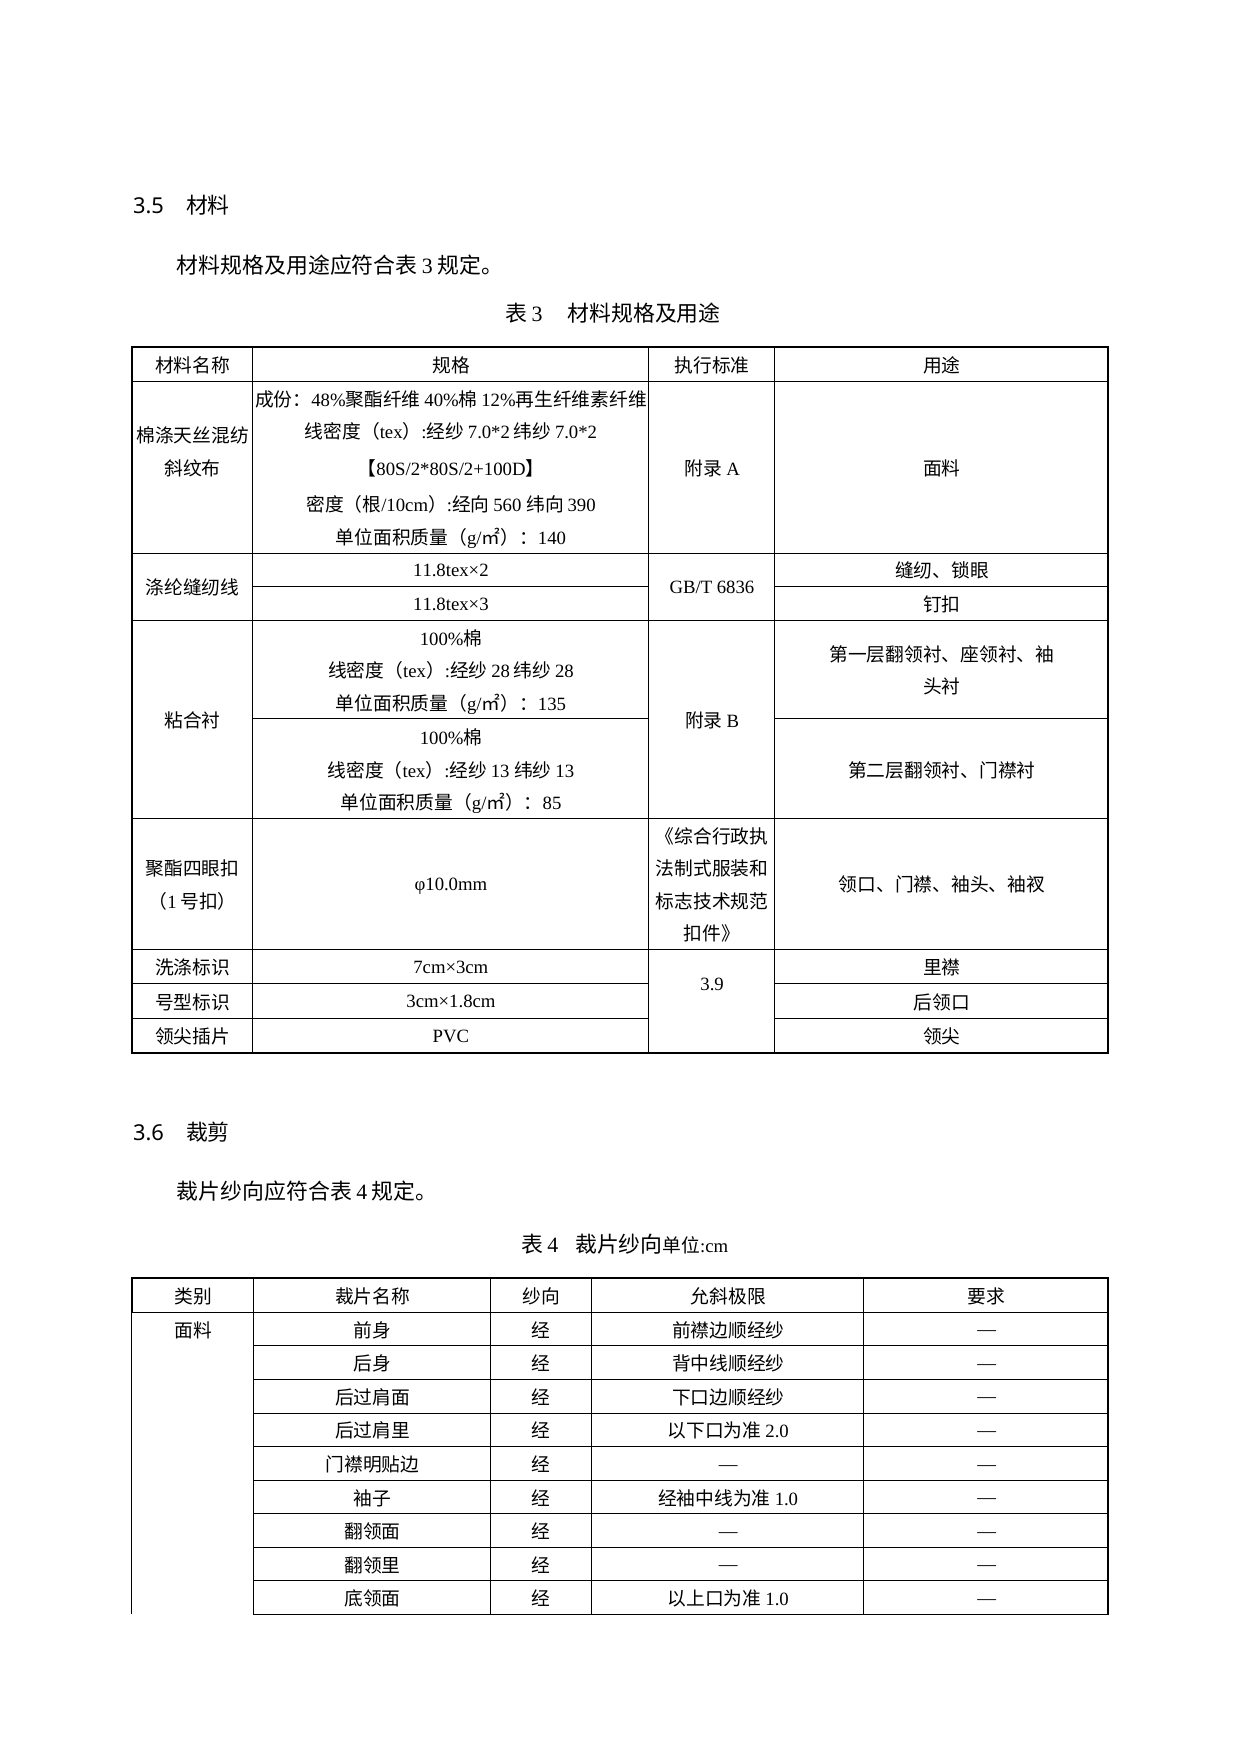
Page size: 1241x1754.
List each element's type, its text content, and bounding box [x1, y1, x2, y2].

table_cell 经 [491, 1346, 591, 1379]
subtitle 材料 [133, 188, 1107, 220]
table_cell 门襟明贴边 [254, 1447, 490, 1479]
table_cell 第一层翻领衬、座领衬、袖 头衬 [775, 621, 1107, 718]
text 表4 裁片纱向单位:cm [521, 1227, 1107, 1259]
table_cell 后过肩面 [254, 1380, 490, 1412]
table_cell — [864, 1581, 1107, 1614]
table_cell — [864, 1346, 1107, 1379]
table_cell 背中线顺经纱 [592, 1346, 863, 1379]
table_cell 翻领面 [254, 1514, 490, 1547]
table_cell 经 [491, 1514, 591, 1547]
table_cell 领尖 [775, 1019, 1107, 1052]
table_cell 翻领里 [254, 1548, 490, 1580]
table_cell 面料 [132, 1313, 253, 1614]
table_header 类别 [133, 1279, 253, 1312]
table_cell 棉涤天丝混纺斜纹布 [133, 382, 252, 552]
table_cell 下口边顺经纱 [592, 1380, 863, 1412]
table_cell 面料 [775, 382, 1107, 552]
table_cell 成份：48%聚酯纤维40%棉12%再生纤维素纤维 线密度（tex）:经纱7.0*2纬纱7.0*2 【80S/2*80S/2+100D】 密度（根/10cm）:经向560 纬向390 单位面积质量（g/㎡）：140 [253, 382, 648, 552]
table_cell — [592, 1514, 863, 1547]
table_cell 经 [491, 1548, 591, 1580]
table_cell 袖子 [254, 1481, 490, 1513]
table_header 裁片名称 [254, 1279, 490, 1312]
table_cell PVC [253, 1019, 648, 1052]
table_cell [649, 1018, 774, 1052]
table_header 允斜极限 [592, 1279, 863, 1312]
table_cell — [864, 1380, 1107, 1412]
subtitle 裁剪 [133, 1114, 1107, 1147]
table_header 规格 [253, 348, 648, 381]
table_cell 11.8tex×2 [253, 554, 648, 586]
table_cell 里襟 [775, 950, 1107, 983]
table_cell 底领面 [254, 1581, 490, 1614]
table_cell 经袖中线为准 1.0 [592, 1481, 863, 1513]
table_cell — [864, 1481, 1107, 1513]
table_cell 前身 [254, 1313, 490, 1345]
table_cell 《综合行政执法制式服装和标志技术规范 扣件》 [649, 819, 774, 949]
table_cell 7cm×3cm [253, 950, 648, 983]
table_cell 以上口为准 1.0 [592, 1581, 863, 1614]
table_header 执行标准 [649, 348, 774, 381]
text 材料规格及用途应符合表3规定。 [133, 247, 1107, 280]
table_cell 附录 B [649, 621, 774, 818]
table_cell 后领口 [775, 984, 1107, 1018]
table_cell GB/T 6836 [649, 554, 774, 619]
table_header 用途 [775, 348, 1107, 381]
table_cell 前襟边顺经纱 [592, 1313, 863, 1345]
table_cell — [864, 1414, 1107, 1446]
table_cell 经 [491, 1414, 591, 1446]
table_cell 100%棉 线密度（tex）:经纱13 纬纱13 单位面积质量（g/㎡）：85 [253, 719, 648, 818]
table_cell 领口、门襟、袖头、袖衩 [775, 819, 1107, 949]
table_cell — [592, 1548, 863, 1580]
table_cell 第二层翻领衬、门襟衬 [775, 719, 1107, 818]
table_cell 100%棉 线密度（tex）:经纱28纬纱28 单位面积质量（g/㎡）：135 [253, 621, 648, 718]
table_cell — [864, 1514, 1107, 1547]
table_cell 经 [491, 1380, 591, 1412]
table_cell 涤纶缝纫线 [133, 554, 252, 619]
table_header 材料名称 [133, 348, 252, 381]
table_header 要求 [864, 1279, 1107, 1312]
table_cell — [864, 1548, 1107, 1580]
text 裁片纱向应符合表4规定。 [133, 1174, 1107, 1206]
table_header 纱向 [491, 1279, 591, 1312]
table_cell 附录 A [649, 382, 774, 552]
table_cell 钉扣 [775, 587, 1107, 619]
table_cell 聚酯四眼扣 （1号扣） [133, 819, 252, 949]
table_cell — [592, 1447, 863, 1479]
table_cell 经 [491, 1481, 591, 1513]
table_cell 后身 [254, 1346, 490, 1379]
table_cell 后过肩里 [254, 1414, 490, 1446]
table_cell 经 [491, 1313, 591, 1345]
table_cell — [864, 1313, 1107, 1345]
table_cell — [864, 1447, 1107, 1479]
table_cell 洗涤标识 [133, 950, 252, 983]
table_cell φ10.0mm [253, 819, 648, 949]
text 表3 材料规格及用途 [133, 296, 1092, 328]
table_cell 3cm×1.8cm [253, 984, 648, 1018]
table_cell 3.9 [649, 950, 774, 1018]
table_cell 粘合衬 [133, 621, 252, 818]
table_cell 11.8tex×3 [253, 587, 648, 619]
table_cell 领尖插片 [133, 1019, 252, 1052]
table_cell 经 [491, 1447, 591, 1479]
table_cell 缝纫、锁眼 [775, 554, 1107, 586]
table_cell 经 [491, 1581, 591, 1614]
table_cell 号型标识 [133, 984, 252, 1018]
table_cell 以下口为准 2.0 [592, 1414, 863, 1446]
